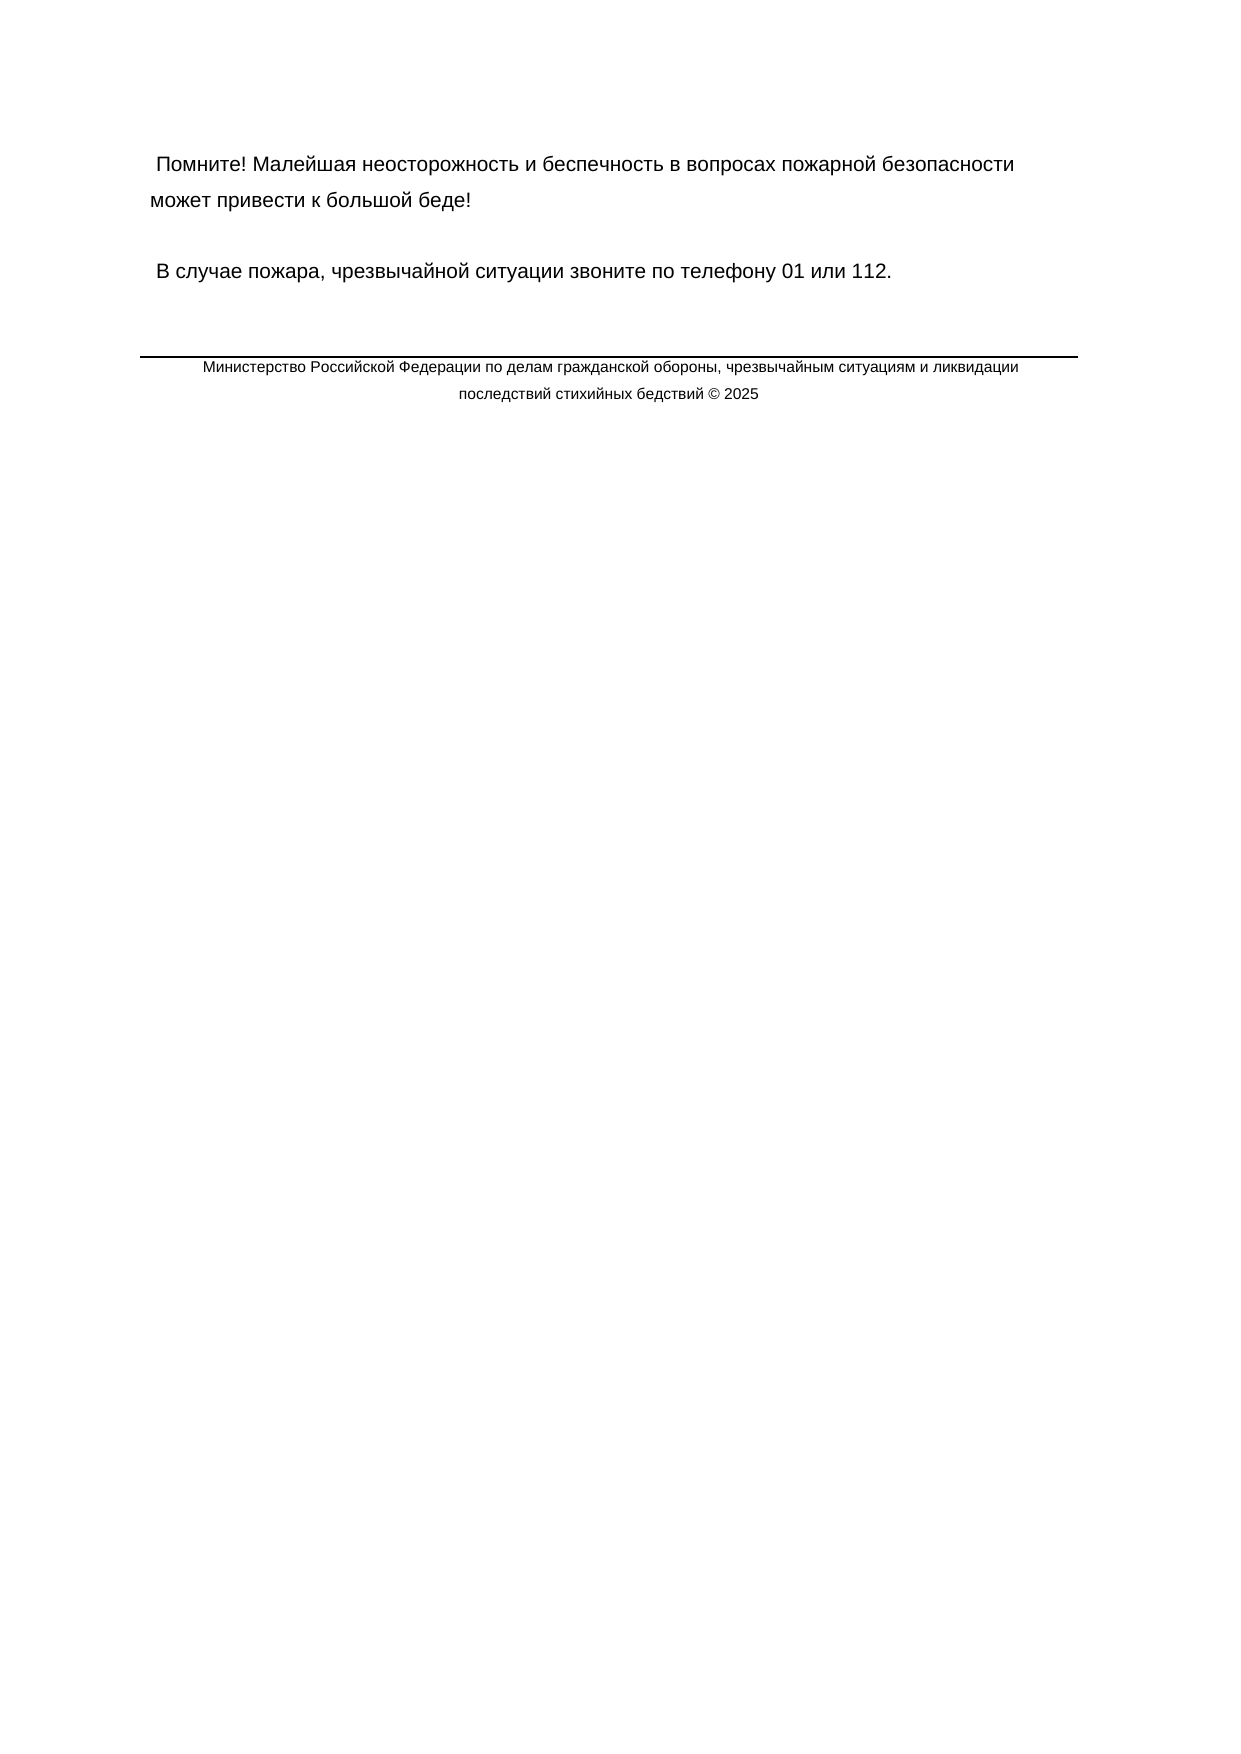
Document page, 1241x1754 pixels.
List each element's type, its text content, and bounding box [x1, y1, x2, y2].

table_cell Министерство Российской Федерации по делам гражданской обороны, чрезвычайным ситуациям и ликвидации последствий стихийных бедствий © 2025 [140, 358, 1078, 440]
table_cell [140, 150, 1078, 356]
